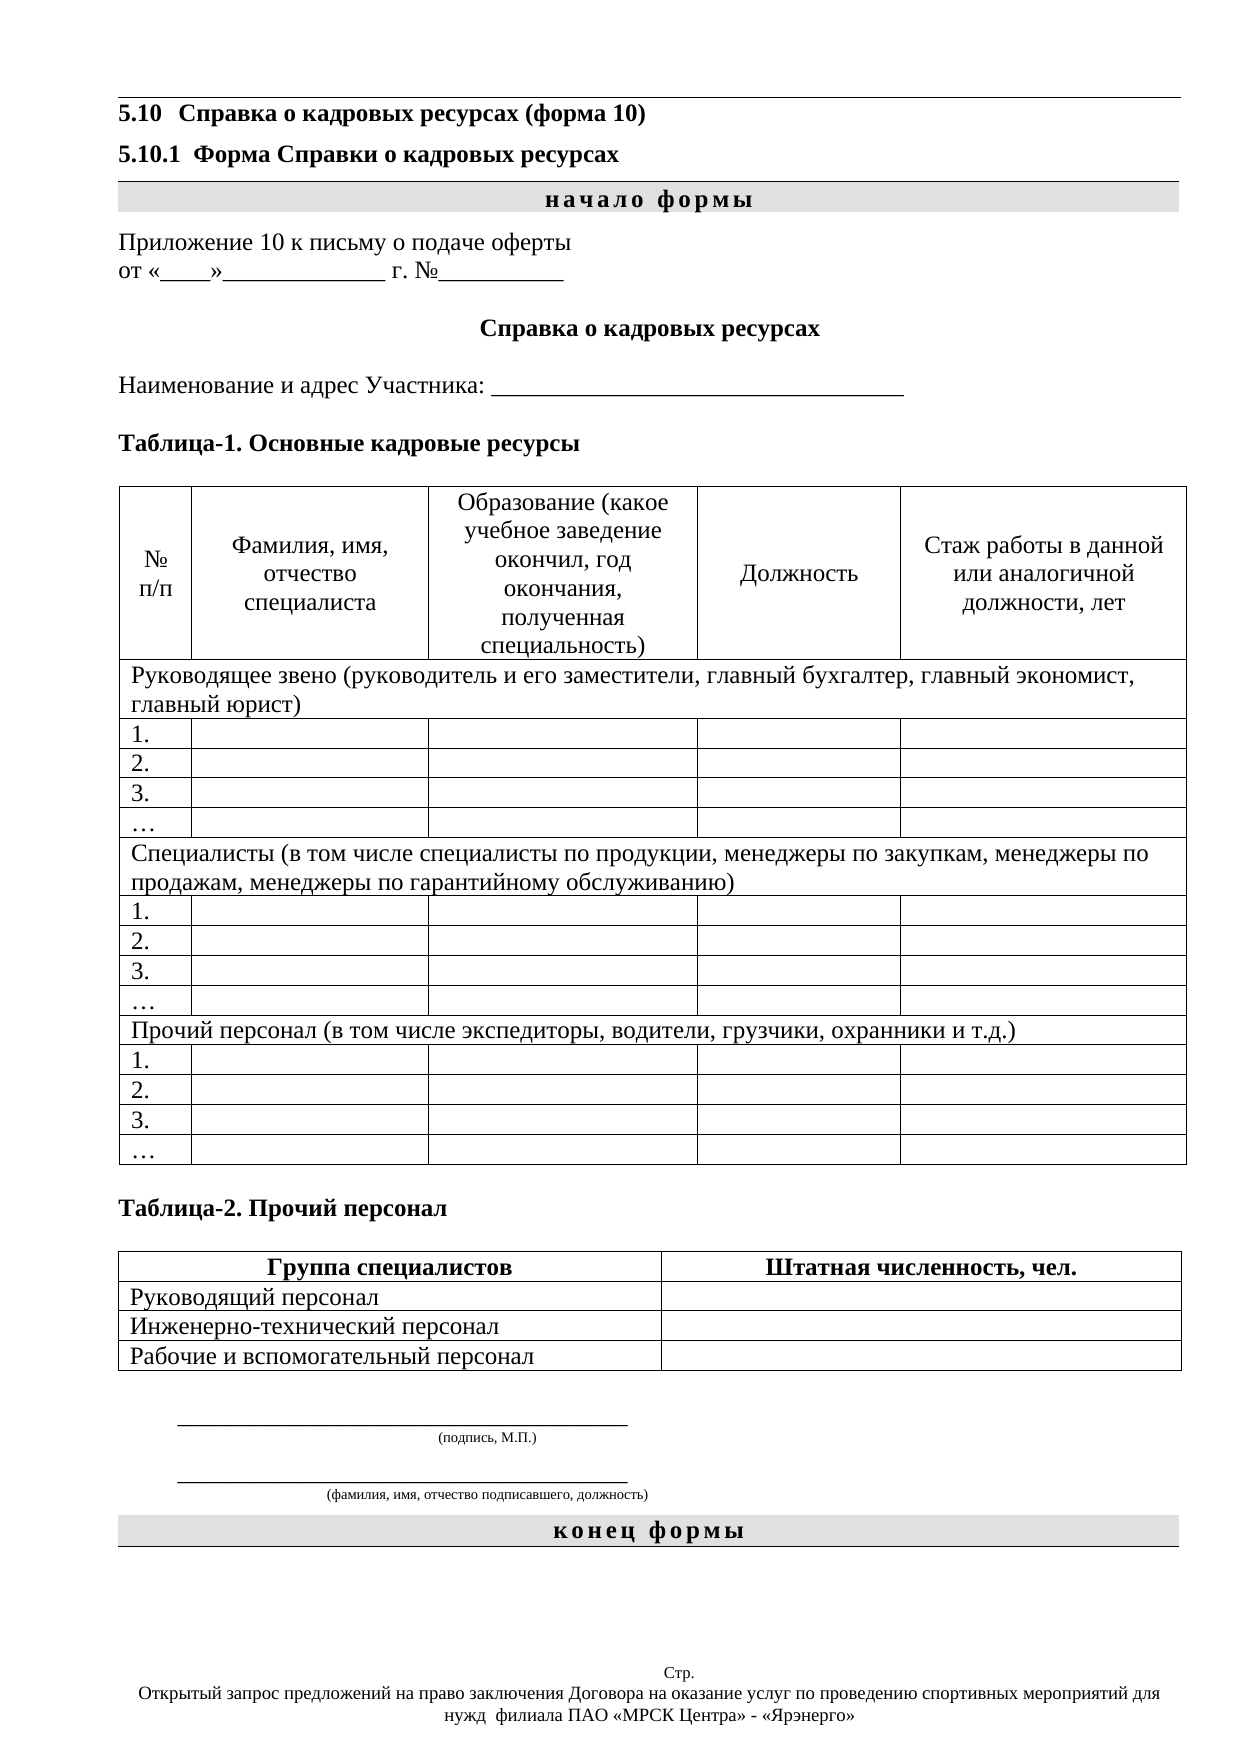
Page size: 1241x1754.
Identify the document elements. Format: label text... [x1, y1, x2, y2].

table_cell [901, 808, 1186, 837]
table_cell [192, 778, 428, 807]
table_cell [698, 896, 900, 925]
text ____________________________________ [118, 1400, 1181, 1428]
table_cell [698, 1045, 900, 1074]
table_cell [429, 1075, 697, 1104]
table_cell [192, 926, 428, 955]
table_cell [192, 808, 428, 837]
table_header Образование (какое учебное заведение окончил, год окончания, полученная специальность) [429, 487, 697, 659]
table_header Должность [698, 487, 900, 659]
table_cell [698, 986, 900, 1014]
table_cell [662, 1341, 1181, 1370]
table_cell Инженерно-технический персонал [119, 1311, 661, 1340]
table_cell [120, 1075, 191, 1104]
table_cell [662, 1311, 1181, 1340]
table_cell [120, 956, 191, 985]
table_cell [192, 896, 428, 925]
text Таблица-2. Прочий персонал [118, 1193, 1181, 1222]
subtitle Справка о кадровых ресурсах (форма 10) [118, 98, 1181, 127]
table_cell [698, 778, 900, 807]
table_cell [120, 778, 191, 807]
table_cell [429, 986, 697, 1014]
table_cell [120, 1105, 191, 1134]
table_cell [429, 1105, 697, 1134]
table_cell [120, 719, 191, 747]
table_cell Рабочие и вспомогательный персонал [119, 1341, 661, 1370]
text Приложение 10 к письму о подаче оферты от «____»_____________ г. №__________ [118, 227, 1181, 284]
table_cell [698, 926, 900, 955]
table_cell … [120, 1135, 191, 1163]
table_header № п/п [120, 487, 191, 659]
table_cell [901, 1045, 1186, 1074]
table_cell [192, 719, 428, 747]
table_cell [192, 1045, 428, 1074]
table_cell [429, 808, 697, 837]
table_cell [662, 1282, 1181, 1310]
table_cell [901, 1135, 1186, 1163]
text ____________________________________ [118, 1457, 1181, 1486]
table_cell [192, 1135, 428, 1163]
table_cell [698, 956, 900, 985]
table_cell [429, 1045, 697, 1074]
text Таблица-1. Основные кадровые ресурсы [118, 428, 1181, 457]
table_cell Прочий персонал (в том числе экспедиторы, водители, грузчики, охранники и т.д.) [120, 1016, 1186, 1044]
table_cell [901, 1105, 1186, 1134]
table_cell Специалисты (в том числе специалисты по продукции, менеджеры по закупкам, менеджеры по продажам, менеджеры по гарантийному обслуживанию) [120, 838, 1186, 895]
table_cell [698, 719, 900, 747]
table_cell [429, 926, 697, 955]
table_cell Руководящий персонал [119, 1282, 661, 1310]
table_header Фамилия, имя, отчество специалиста [192, 487, 428, 659]
table_cell [429, 719, 697, 747]
table_cell [120, 1045, 191, 1074]
table_cell [901, 896, 1186, 925]
table_header Стаж работы в данной или аналогичной должности, лет [901, 487, 1186, 659]
table_cell [901, 719, 1186, 747]
table_cell [429, 1135, 697, 1163]
table_cell [192, 956, 428, 985]
table_cell [901, 956, 1186, 985]
table_cell Руководящее звено (руководитель и его заместители, главный бухгалтер, главный экономист, главный юрист) [120, 660, 1186, 718]
table_cell [429, 896, 697, 925]
text начало формы [118, 182, 1179, 212]
table_cell [429, 956, 697, 985]
table_header Группа специалистов [119, 1252, 661, 1281]
table_cell [901, 1075, 1186, 1104]
table_cell [192, 986, 428, 1014]
table_cell [698, 1135, 900, 1163]
table_cell [698, 749, 900, 777]
text Справка о кадровых ресурсах [118, 313, 1181, 342]
table_cell [120, 926, 191, 955]
text Наименование и адрес Участника: _________________________________ [118, 371, 1181, 399]
table_cell [192, 1075, 428, 1104]
table_cell [901, 778, 1186, 807]
table_cell [120, 896, 191, 925]
table_cell [429, 749, 697, 777]
table_cell [192, 1105, 428, 1134]
subtitle Форма Справки о кадровых ресурсах [118, 139, 1181, 168]
table_cell [192, 749, 428, 777]
text (фамилия, имя, отчество подписавшего, должность) [118, 1486, 797, 1515]
text конец формы [118, 1515, 1179, 1546]
table_cell [120, 749, 191, 777]
table_cell [698, 1105, 900, 1134]
table_cell [698, 808, 900, 837]
table_header Штатная численность, чел. [662, 1252, 1181, 1281]
table_cell [698, 1075, 900, 1104]
table_cell [429, 778, 697, 807]
table_cell [901, 749, 1186, 777]
table_cell [901, 986, 1186, 1014]
table_cell … [120, 808, 191, 837]
table_cell [901, 926, 1186, 955]
table_cell … [120, 986, 191, 1014]
text (подпись, М.П.) [118, 1428, 797, 1457]
